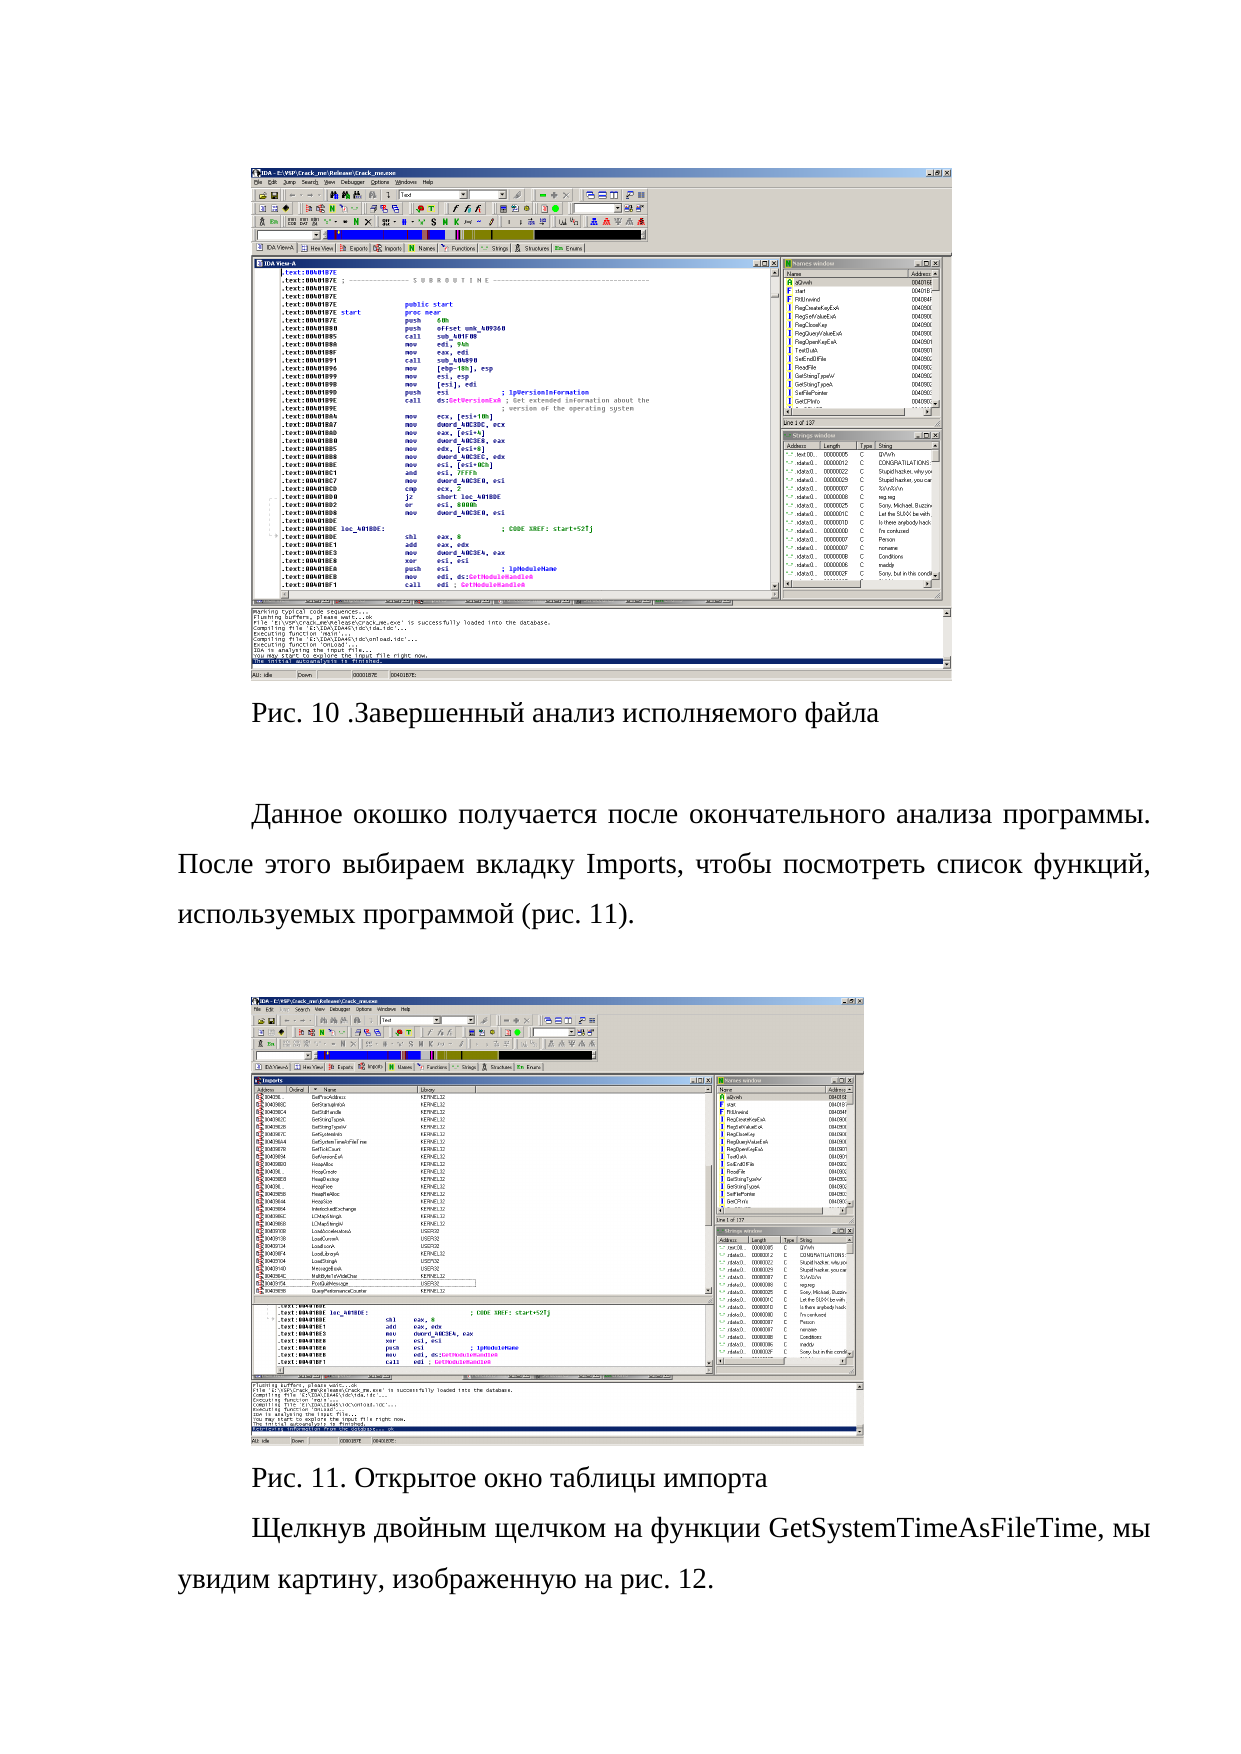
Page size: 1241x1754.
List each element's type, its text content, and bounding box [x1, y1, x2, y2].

text Щелкнув двойным щелчком на функции GetSystemTimeAsFileTime, мы увидим картину, изображенную на рис. 12. [177, 1511, 1152, 1594]
text Рис. 10 .Завершенный анализ исполняемого файла [177, 695, 1152, 729]
text Данное окошко получается после окончательного анализа программы. После этого выбираем вкладку Imports, чтобы посмотреть список функций, используемых программой (рис. 11). [177, 796, 1152, 930]
picture [251, 997, 864, 1446]
text Рис. 11. Открытое окно таблицы импорта [177, 1460, 1152, 1494]
picture [251, 168, 952, 681]
